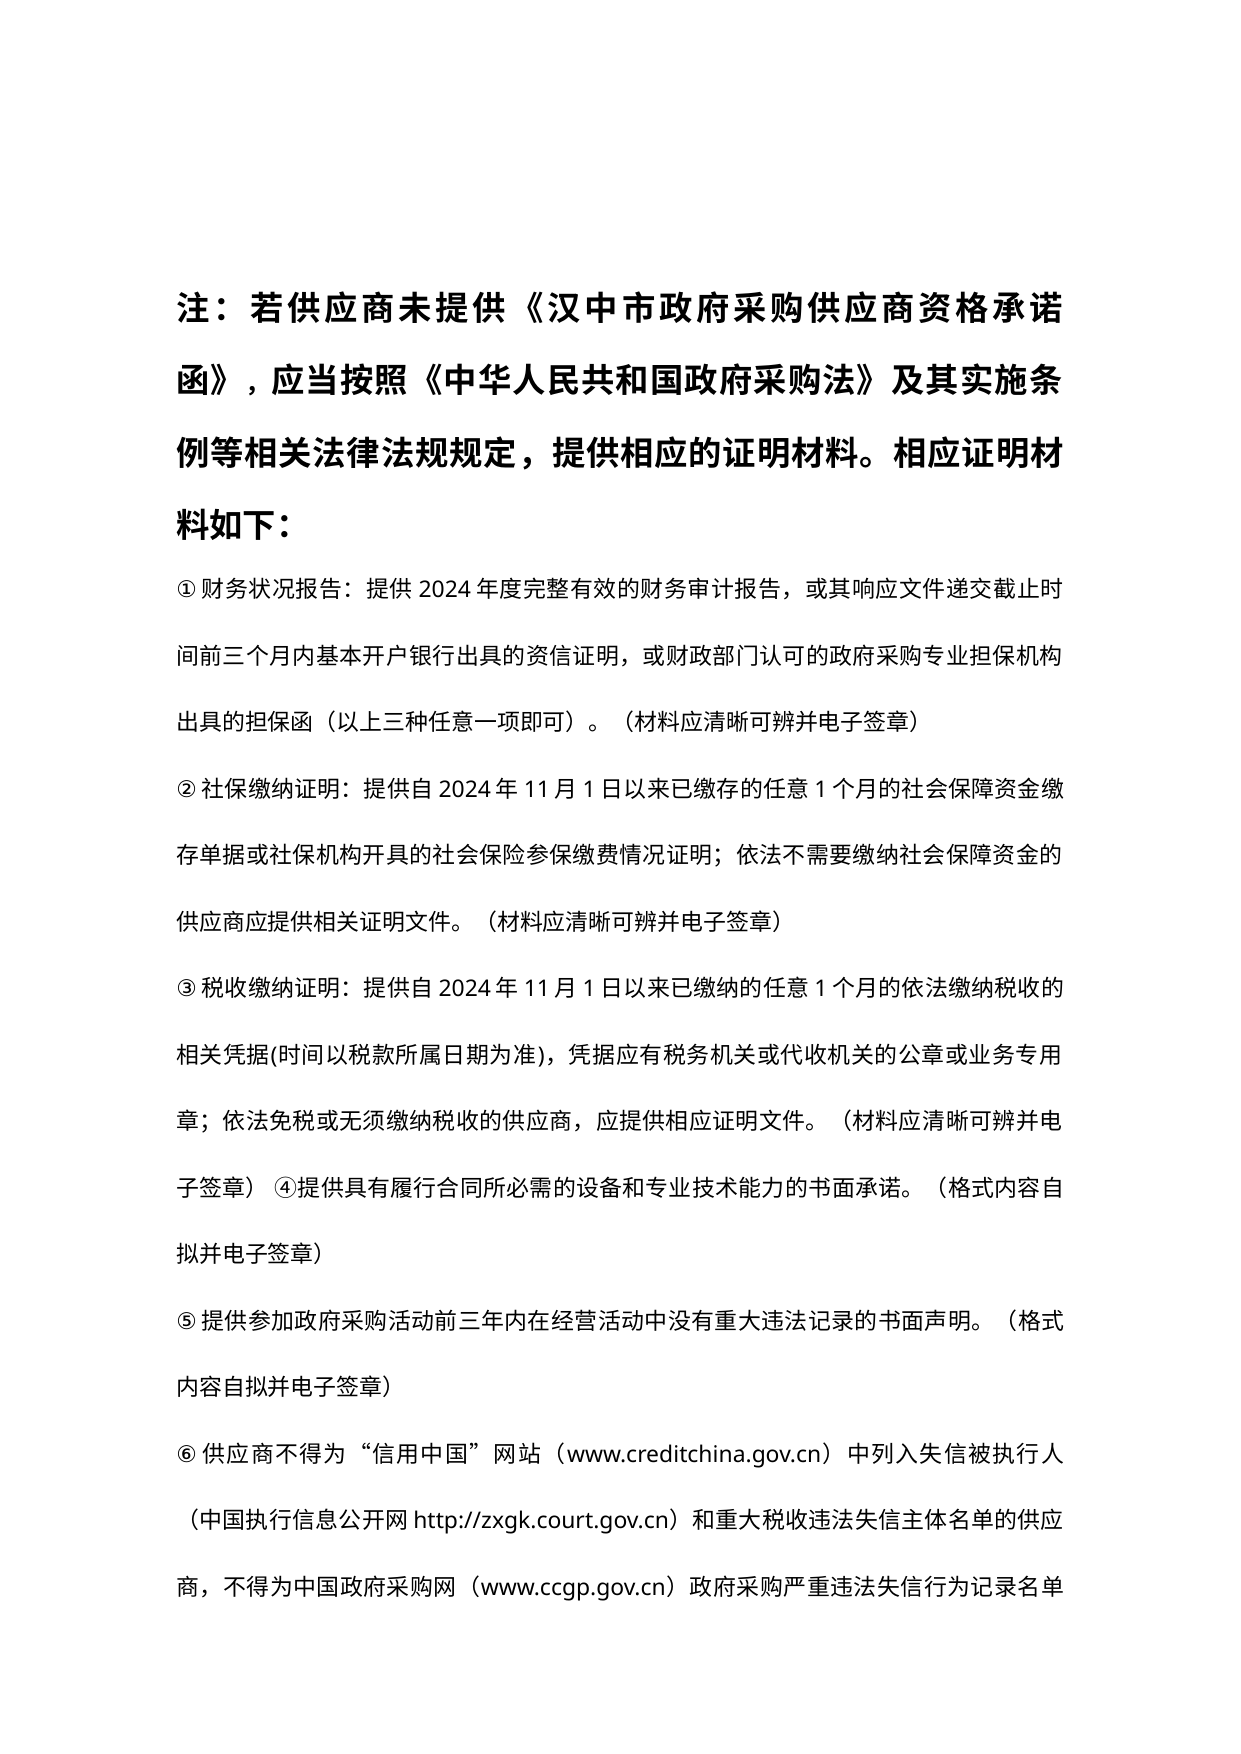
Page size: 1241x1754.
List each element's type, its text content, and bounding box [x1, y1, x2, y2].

text 注：若供应商未提供《汉中市政府采购供应商资格承诺函》，应当按照《中华人民共和国政府采购法》及其实施条例等相关法律法规规定，提供相应的证明材料。相应证明材料如下： [176, 475, 1064, 547]
list ①财务状况报告：提供2024年度完整有效的财务审计报告，或其响应文件递交截止时间前三个月内基本开户银行出具的资信证明，或财政部门认可的政府采购专业担保机构出具的担保函（以上三种任意一项即可）。（材料应清晰可辨并电子签章） [176, 571, 1064, 737]
list ⑤提供参加政府采购活动前三年内在经营活动中没有重大违法记录的书面声明。（格式内容自拟并电子签章） [176, 1303, 1064, 1402]
list ③税收缴纳证明：提供自2024年11月1日以来已缴纳的任意1个月的依法缴纳税收的相关凭据(时间以税款所属日期为准)，凭据应有税务机关或代收机关的公章或业务专用章；依法免税或无须缴纳税收的供应商，应提供相应证明文件。（材料应清晰可辨并电子签章） ④提供具有履行合同所必需的设备和专业技术能力的书面承诺。（格式内容自拟并电子签章） [176, 970, 1064, 1269]
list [176, 1436, 1064, 1602]
list ②社保缴纳证明：提供自2024年11月1日以来已缴存的任意1个月的社会保障资金缴存单据或社保机构开具的社会保险参保缴费情况证明；依法不需要缴纳社会保障资金的供应商应提供相关证明文件。（材料应清晰可辨并电子签章） [176, 771, 1064, 937]
text 注：若供应商未提供《汉中市政府采购供应商资格承诺函》，应当按照《中华人民共和国政府采购法》及其实施条例等相关法律法规规定，提供相应的证明材料。相应证明材料如下： [176, 282, 1064, 427]
